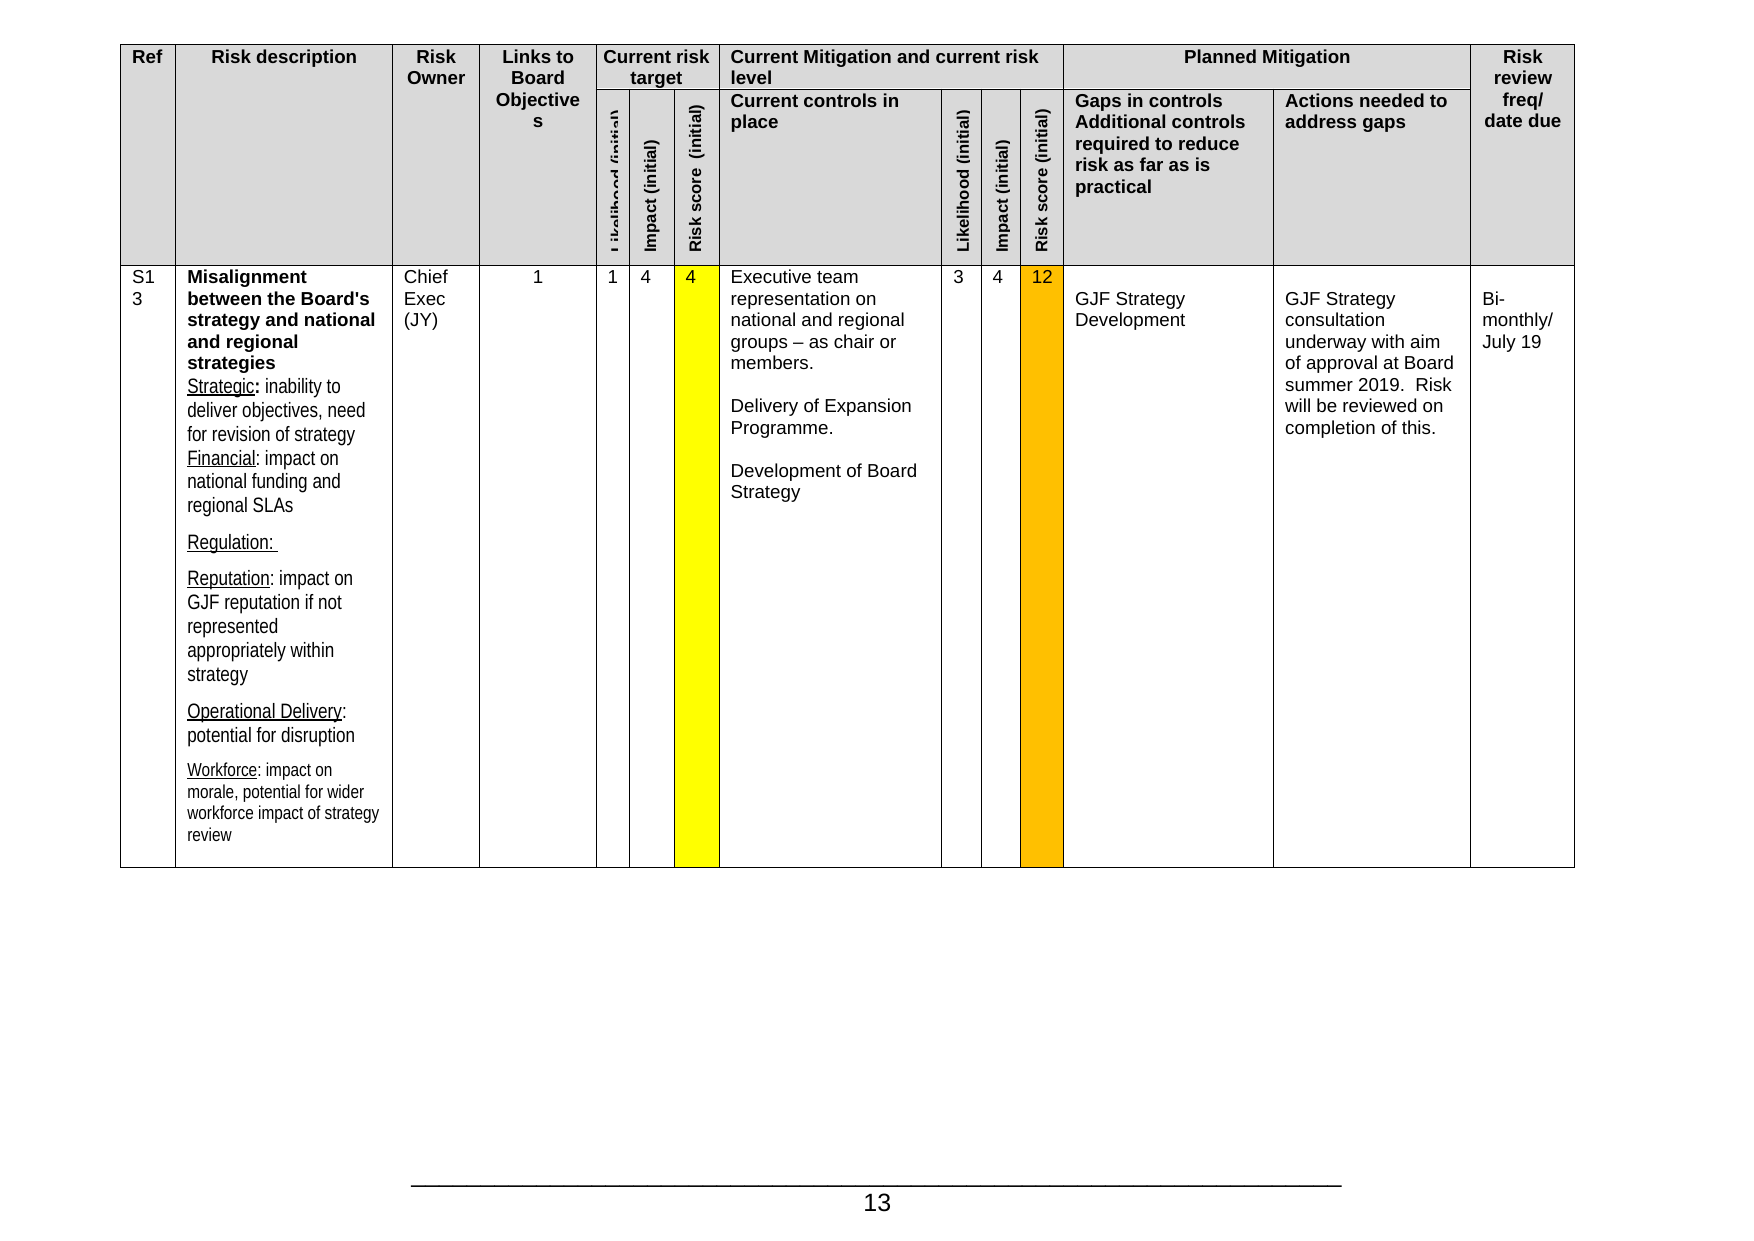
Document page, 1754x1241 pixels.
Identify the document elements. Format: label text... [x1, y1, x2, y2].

table_cell 4 [630, 266, 674, 867]
table_cell Impact (initial) [982, 90, 1020, 265]
table_cell Actions needed to address gaps [1274, 90, 1470, 265]
table_cell GJF Strategy consultation underway with aim of approval at Board summer 2019. Risk will be reviewed on completion of this. [1274, 266, 1470, 867]
table_header Current Mitigation and current risk level [720, 45, 1063, 88]
table_header Risk review freq/ date due [1471, 45, 1574, 265]
table_header Risk Owner [393, 45, 479, 265]
table_cell Risk score (initial) [675, 90, 719, 265]
table_cell Risk score (initial) [1021, 90, 1063, 265]
table_header Ref [121, 45, 175, 265]
table_cell Impact (initial) [630, 90, 674, 265]
table_cell 1 [597, 266, 629, 867]
table_cell Misalignment between the Board's strategy and national and regional strategies Strategic: inability to deliver objectives, need for revision of strategy Financial: impact on national funding and regional SLAs Regulation: Reputation: impact on GJF reputation if not represented appropriately within strategy Operational Delivery: potential for disruption Workforce: impact on morale, potential for wider workforce impact of strategy review [176, 266, 392, 867]
table_cell Gaps in controls Additional controls required to reduce risk as far as is practical [1064, 90, 1273, 265]
table_header Risk description [176, 45, 392, 265]
table_cell 1 [480, 266, 596, 867]
table_cell Chief Exec (JY) [393, 266, 479, 867]
table_cell 4 [982, 266, 1020, 867]
table_header Current risk target [597, 45, 719, 88]
table_cell Current controls in place [720, 90, 941, 265]
table_cell Likelihood (initial) [597, 90, 629, 265]
table_cell Executive team representation on national and regional groups – as chair or members. Delivery of Expansion Programme. Development of Board Strategy [720, 266, 941, 867]
table_cell Likelihood (initial) [942, 90, 981, 265]
table_header Links to Board Objectives [480, 45, 596, 265]
table_cell 12 [1021, 266, 1063, 867]
table_cell 4 [675, 266, 719, 867]
table_cell 3 [942, 266, 981, 867]
table_cell GJF Strategy Development [1064, 266, 1273, 867]
table_header Planned Mitigation [1064, 45, 1470, 88]
table_cell S13 [121, 266, 175, 867]
table_cell Bi-monthly/ July 19 [1471, 266, 1574, 867]
